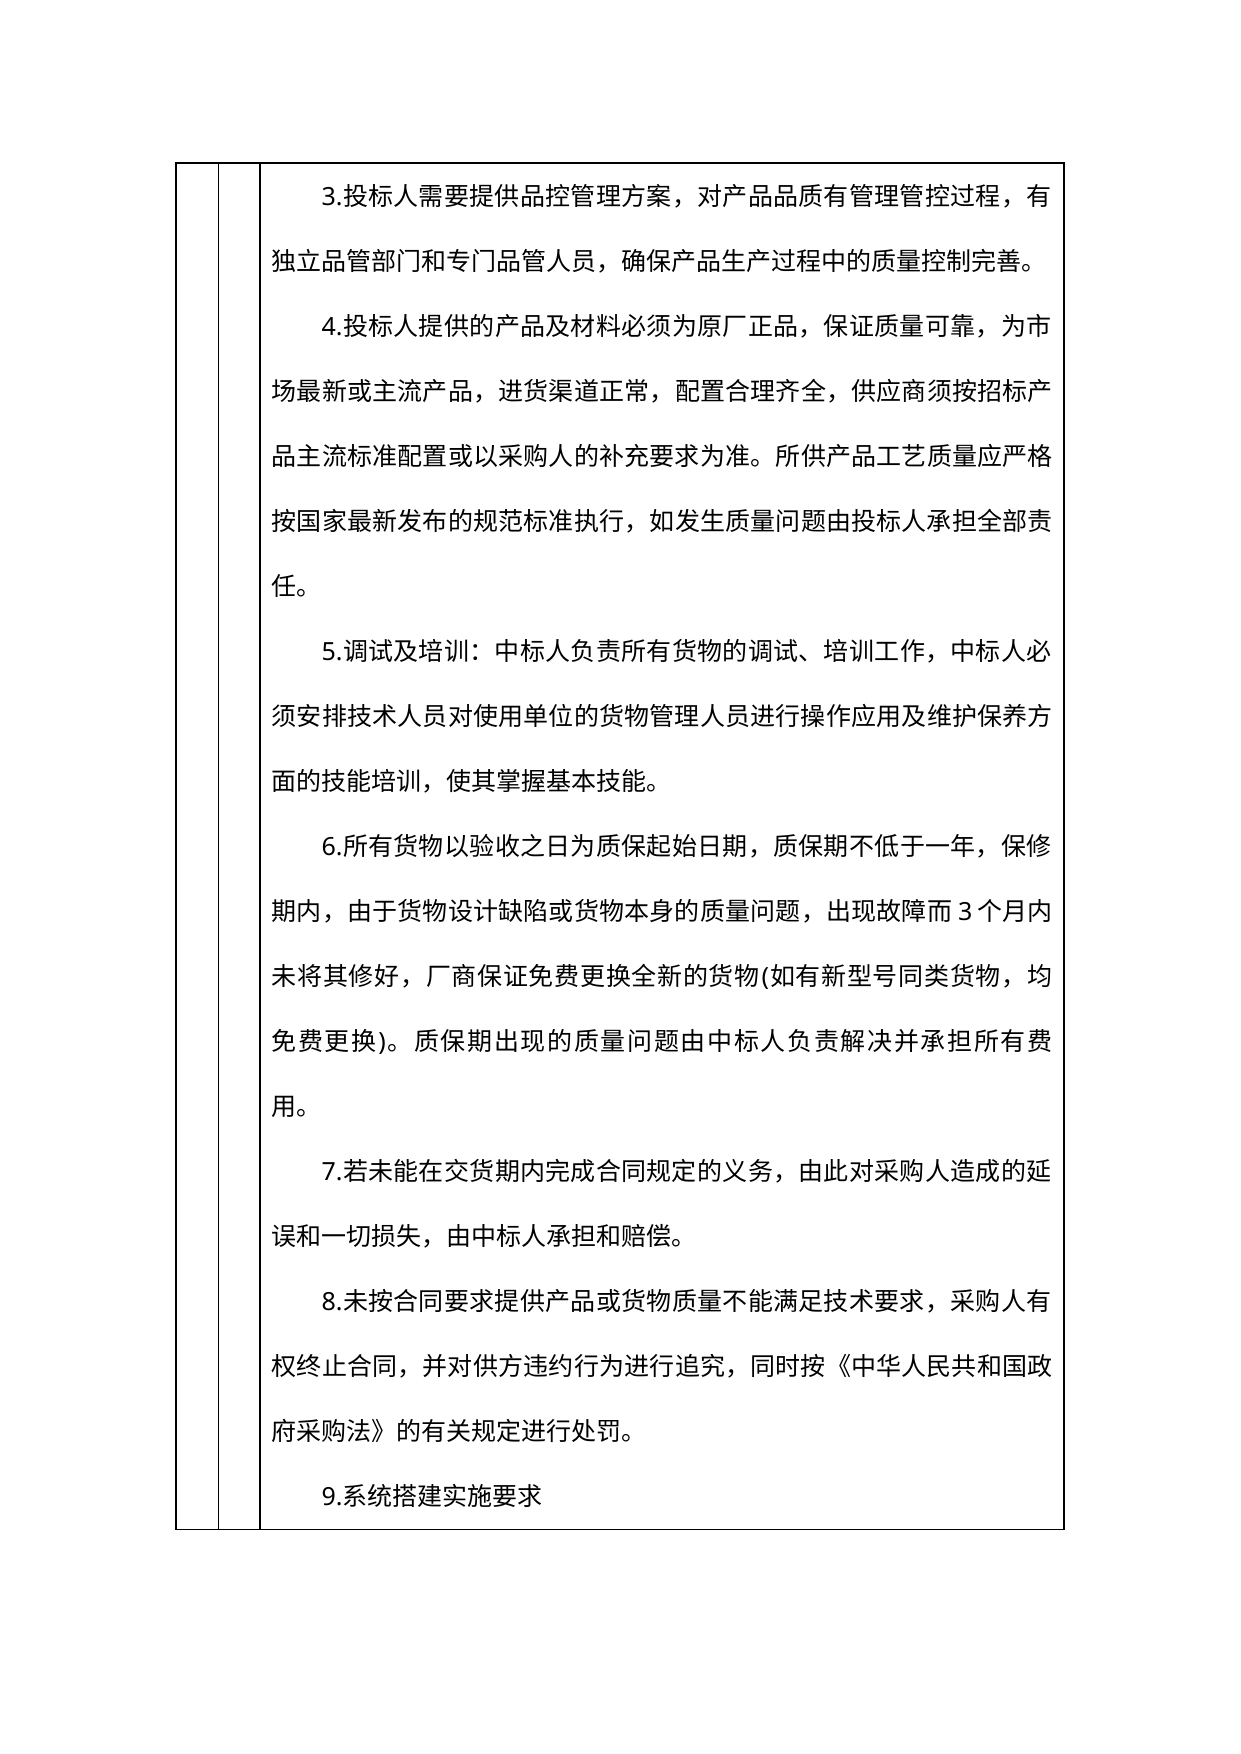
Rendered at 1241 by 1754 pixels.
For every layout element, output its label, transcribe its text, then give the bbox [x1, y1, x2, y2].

table_cell 2 [177, 164, 218, 1528]
table_cell ★ [219, 164, 259, 1528]
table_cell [261, 164, 1063, 1528]
